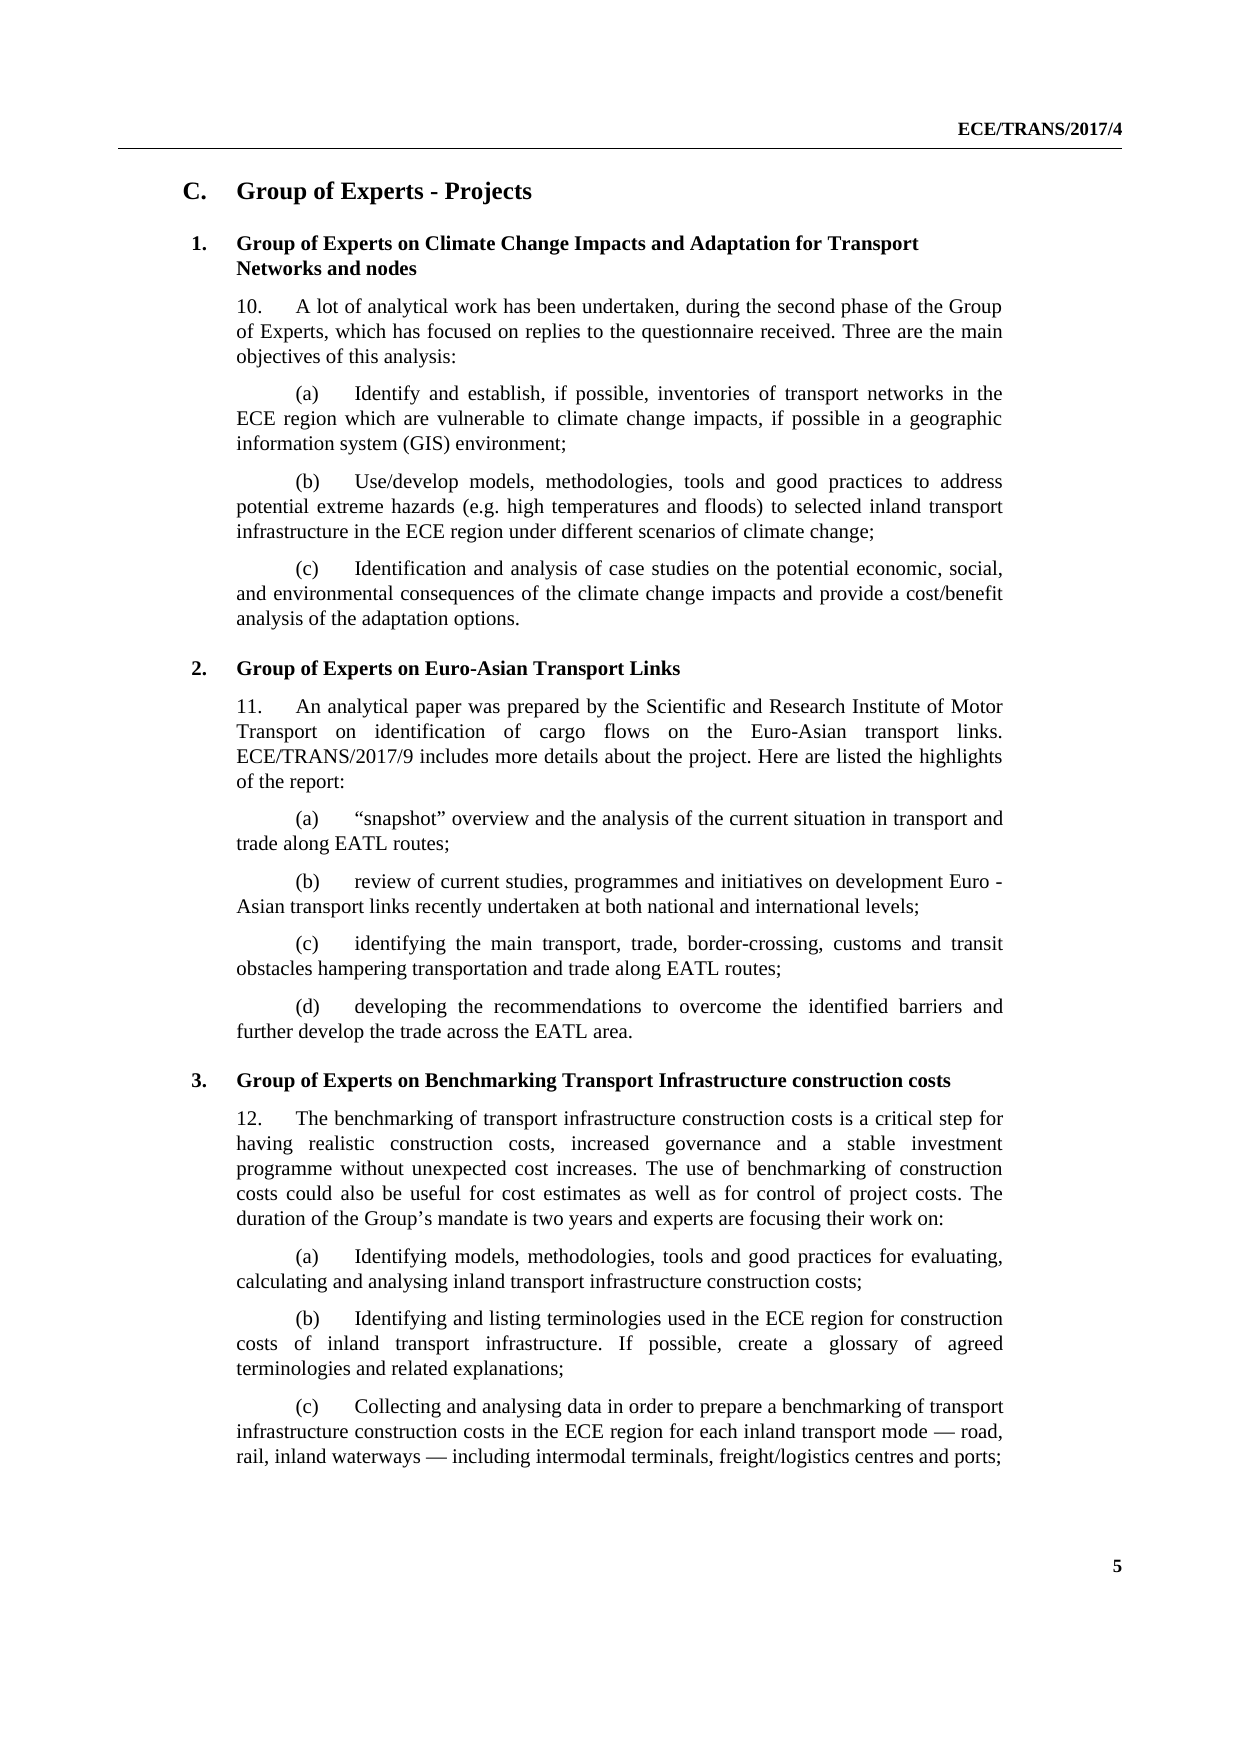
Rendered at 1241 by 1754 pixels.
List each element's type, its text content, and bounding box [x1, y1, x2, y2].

text (d) developing the recommendations to overcome the identified barriers and further develop the trade across the EATL area. [236, 993, 1004, 1043]
text (b) Identifying and listing terminologies used in the ECE region for construction costs of inland transport infrastructure. If possible, create a glossary of agreed terminologies and related explanations; [236, 1305, 1004, 1380]
text 2. Group of Experts on Euro-Asian Transport Links [118, 655, 1004, 680]
text (c) Collecting and analysing data in order to prepare a benchmarking of transport infrastructure construction costs in the ECE region for each inland transport mode — road, rail, inland waterways — including intermodal terminals, freight/logistics centres and ports; [236, 1393, 1004, 1468]
text 10. A lot of analytical work has been undertaken, during the second phase of the Group of Experts, which has focused on replies to the questionnaire received. Three are the main objectives of this analysis: [236, 293, 1004, 368]
text 1. Group of Experts on Climate Change Impacts and Adaptation for Transport Networks and nodes [118, 230, 1004, 280]
text (a) “snapshot” overview and the analysis of the current situation in transport and trade along EATL routes; [236, 805, 1004, 855]
text C. Group of Experts - Projects [118, 177, 1004, 205]
text 3. Group of Experts on Benchmarking Transport Infrastructure construction costs [118, 1068, 1004, 1093]
text (c) Identification and analysis of case studies on the potential economic, social, and environmental consequences of the climate change impacts and provide a cost/benefit analysis of the adaptation options. [236, 555, 1004, 630]
text (b) Use/develop models, methodologies, tools and good practices to address potential extreme hazards (e.g. high temperatures and floods) to selected inland transport infrastructure in the ECE region under different scenarios of climate change; [236, 468, 1004, 543]
text 12. The benchmarking of transport infrastructure construction costs is a critical step for having realistic construction costs, increased governance and a stable investment programme without unexpected cost increases. The use of benchmarking of construction costs could also be useful for cost estimates as well as for control of project costs. The duration of the Group’s mandate is two years and experts are focusing their work on: [236, 1105, 1004, 1230]
text (a) Identify and establish, if possible, inventories of transport networks in the ECE region which are vulnerable to climate change impacts, if possible in a geographic information system (GIS) environment; [236, 380, 1004, 455]
text (b) review of current studies, programmes and initiatives on development Euro - Asian transport links recently undertaken at both national and international levels; [236, 868, 1004, 918]
text (a) Identifying models, methodologies, tools and good practices for evaluating, calculating and analysing inland transport infrastructure construction costs; [236, 1243, 1004, 1293]
text (c) identifying the main transport, trade, border-crossing, customs and transit obstacles hampering transportation and trade along EATL routes; [236, 930, 1004, 980]
text 11. An analytical paper was prepared by the Scientific and Research Institute of Motor Transport on identification of cargo flows on the Euro-Asian transport links. ECE/TRANS/2017/9 includes more details about the project. Here are listed the highlights of the report: [236, 693, 1004, 793]
